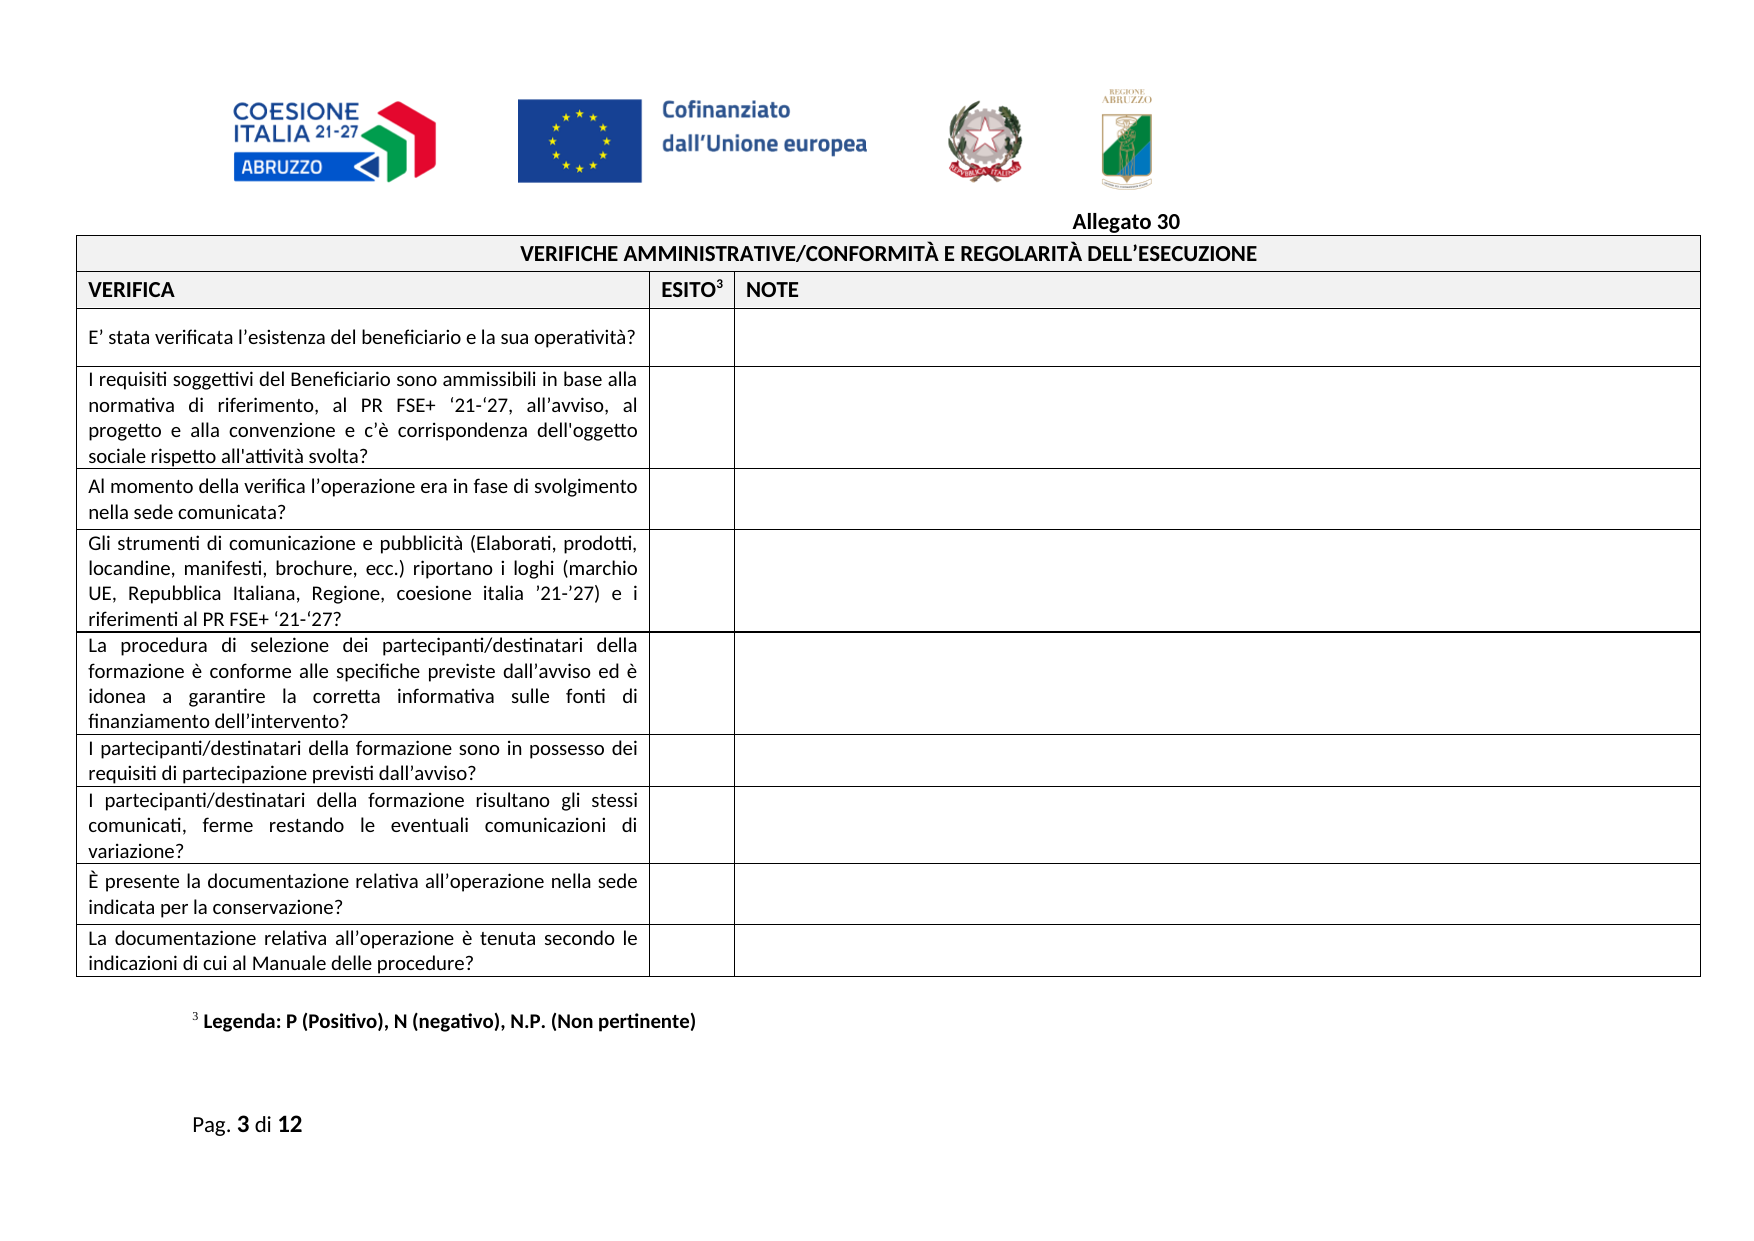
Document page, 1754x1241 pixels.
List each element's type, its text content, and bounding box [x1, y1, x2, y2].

table_cell [650, 530, 734, 631]
table_cell [735, 925, 1700, 976]
table_cell [650, 787, 734, 863]
table_cell [735, 367, 1700, 468]
table_cell E’ stata verificata l’esistenza del beneficiario e la sua operatività? [77, 309, 649, 366]
table_cell La documentazione relativa all’operazione è tenuta secondo le indicazioni di cui al Manuale delle procedure? [77, 925, 649, 976]
table_cell [735, 864, 1700, 924]
table_cell [735, 309, 1700, 366]
table_cell I partecipanti/destinatari della formazione risultano gli stessi comunicati, ferme restando le eventuali comunicazioni di variazione? [77, 787, 649, 863]
table_cell È presente la documentazione relativa all’operazione nella sede indicata per la conservazione? [77, 864, 649, 924]
table_cell La procedura di selezione dei partecipanti/destinatari della formazione è conforme alle specifiche previste dall’avviso ed è idonea a garantire la corretta informativa sulle fonti di finanziamento dell’intervento? [77, 633, 649, 734]
table_cell [650, 309, 734, 366]
table_cell Gli strumenti di comunicazione e pubblicità (Elaborati, prodotti, locandine, manifesti, brochure, ecc.) riportano i loghi (marchio UE, Repubblica Italiana, Regione, coesione italia ’21-’27) e i riferimenti al PR FSE+ ‘21-‘27? [77, 530, 649, 631]
table_cell [650, 367, 734, 468]
table_cell NOTE [735, 272, 1700, 307]
table_cell [735, 633, 1700, 734]
table_cell [735, 469, 1700, 529]
table_cell [735, 735, 1700, 786]
table_cell [650, 735, 734, 786]
table_cell [650, 633, 734, 734]
table_cell I partecipanti/destinatari della formazione sono in possesso dei requisiti di partecipazione previsti dall’avviso? [77, 735, 649, 786]
table_cell [650, 925, 734, 976]
table_cell VERIFICA [77, 272, 649, 307]
table_cell [650, 864, 734, 924]
table_header VERIFICHE AMMINISTRATIVE/CONFORMITÀ E REGOLARITÀ DELL’ESECUZIONE [77, 236, 1700, 271]
table_cell [735, 530, 1700, 631]
table_cell I requisiti soggettivi del Beneficiario sono ammissibili in base alla normativa di riferimento, al PR FSE+ ‘21-‘27, all’avviso, al progetto e alla convenzione e c’è corrispondenza dell'oggetto sociale rispetto all'attività svolta? [77, 367, 649, 468]
table_cell [650, 469, 734, 529]
table_cell [735, 787, 1700, 863]
picture [192, 73, 1196, 207]
table_cell Al momento della verifica l’operazione era in fase di svolgimento nella sede comunicata? [77, 469, 649, 529]
table_cell ESITO [650, 272, 734, 307]
